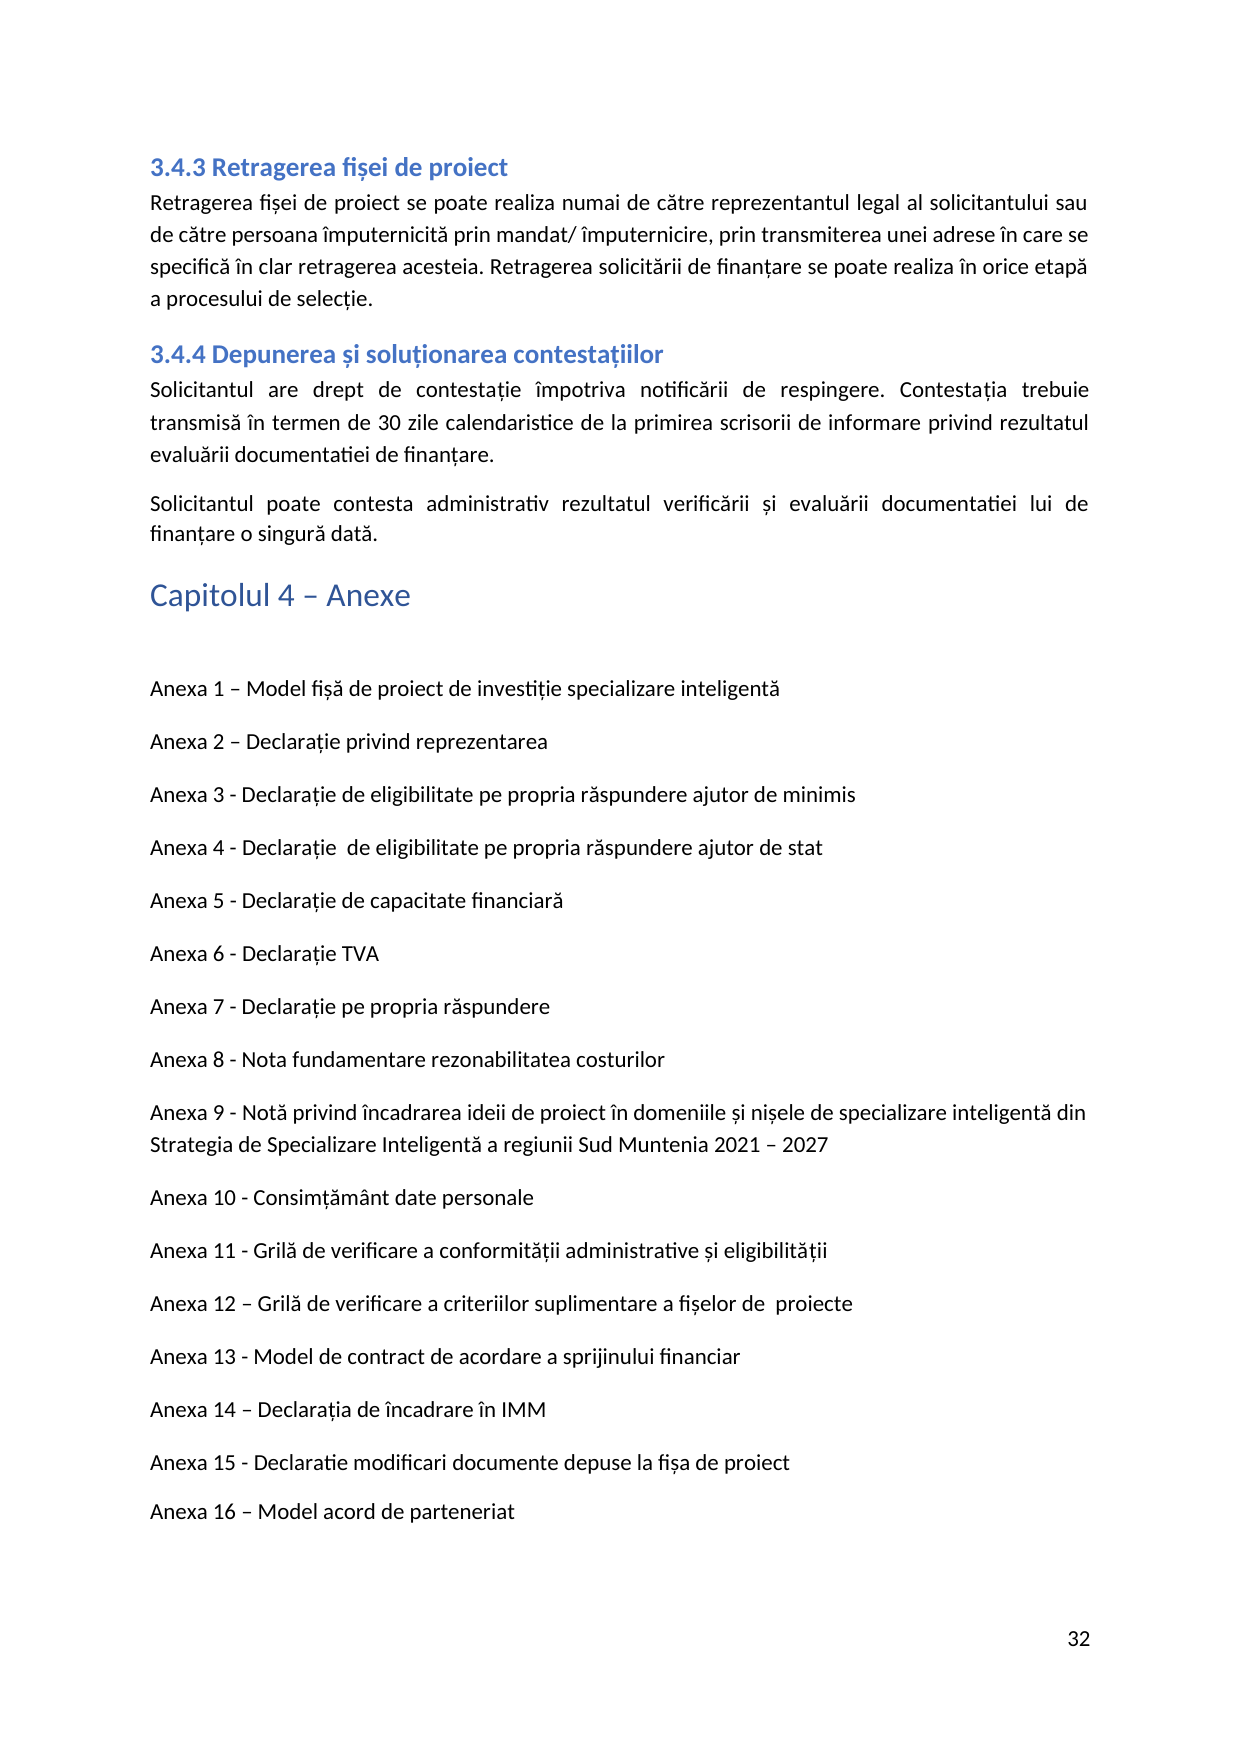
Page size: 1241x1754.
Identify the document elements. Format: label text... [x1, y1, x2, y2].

text Anexa 14 – Declarația de încadrare în IMM [150, 1395, 1090, 1423]
text Solicitantul are drept de contestaţie împotriva notificării de respingere. Contestaţia trebuie transmisă în termen de 30 zile calendaristice de la primirea scrisorii de informare privind rezultatul evaluării documentatiei de finanțare. [150, 375, 1090, 468]
text Solicitantul poate contesta administrativ rezultatul verificării și evaluării documentatiei lui de finanţare o singură dată. [150, 489, 1090, 547]
text Anexa 16 – Model acord de parteneriat [150, 1497, 1090, 1525]
text Anexa 2 – Declarație privind reprezentarea [150, 727, 1090, 755]
text Anexa 4 - Declaraţie de eligibilitate pe propria răspundere ajutor de stat [150, 833, 1090, 861]
text Anexa 10 - Consimțământ date personale [150, 1183, 1090, 1211]
subtitle 3.4.4 Depunerea și soluționarea contestațiilor [150, 337, 1090, 371]
text Anexa 13 - Model de contract de acordare a sprijinului financiar [150, 1342, 1090, 1370]
text Anexa 8 - Nota fundamentare rezonabilitatea costurilor [150, 1045, 1090, 1073]
text Anexa 9 - Notă privind încadrarea ideii de proiect în domeniile și nișele de specializare inteligentă din Strategia de Specializare Inteligentă a regiunii Sud Muntenia 2021 – 2027 [150, 1098, 1090, 1158]
text Anexa 12 – Grilă de verificare a criteriilor suplimentare a fișelor de proiecte [150, 1289, 1090, 1317]
text Anexa 1 – Model fișă de proiect de investiție specializare inteligentă [150, 674, 1090, 702]
text Anexa 5 - Declarație de capacitate financiară [150, 886, 1090, 914]
text Anexa 11 - Grilă de verificare a conformității administrative și eligibilităţii [150, 1236, 1090, 1264]
subtitle 3.4.3 Retragerea fișei de proiect [150, 150, 1090, 183]
text Anexa 3 - Declaraţie de eligibilitate pe propria răspundere ajutor de minimis [150, 780, 1090, 808]
text Anexa 6 - Declaraţie TVA [150, 939, 1090, 967]
text Anexa 15 - Declaratie modificari documente depuse la fișa de proiect [150, 1448, 1090, 1476]
text Anexa 7 - Declarație pe propria răspundere [150, 992, 1090, 1020]
subtitle Capitolul 4 – Anexe [150, 574, 1090, 615]
text Retragerea fișei de proiect se poate realiza numai de către reprezentantul legal al solicitantului sau de către persoana împuternicită prin mandat/ împuternicire, prin transmiterea unei adrese în care se specifică în clar retragerea acesteia. Retragerea solicitării de finanțare se poate realiza în orice etapă a procesului de selecție. [150, 188, 1090, 312]
